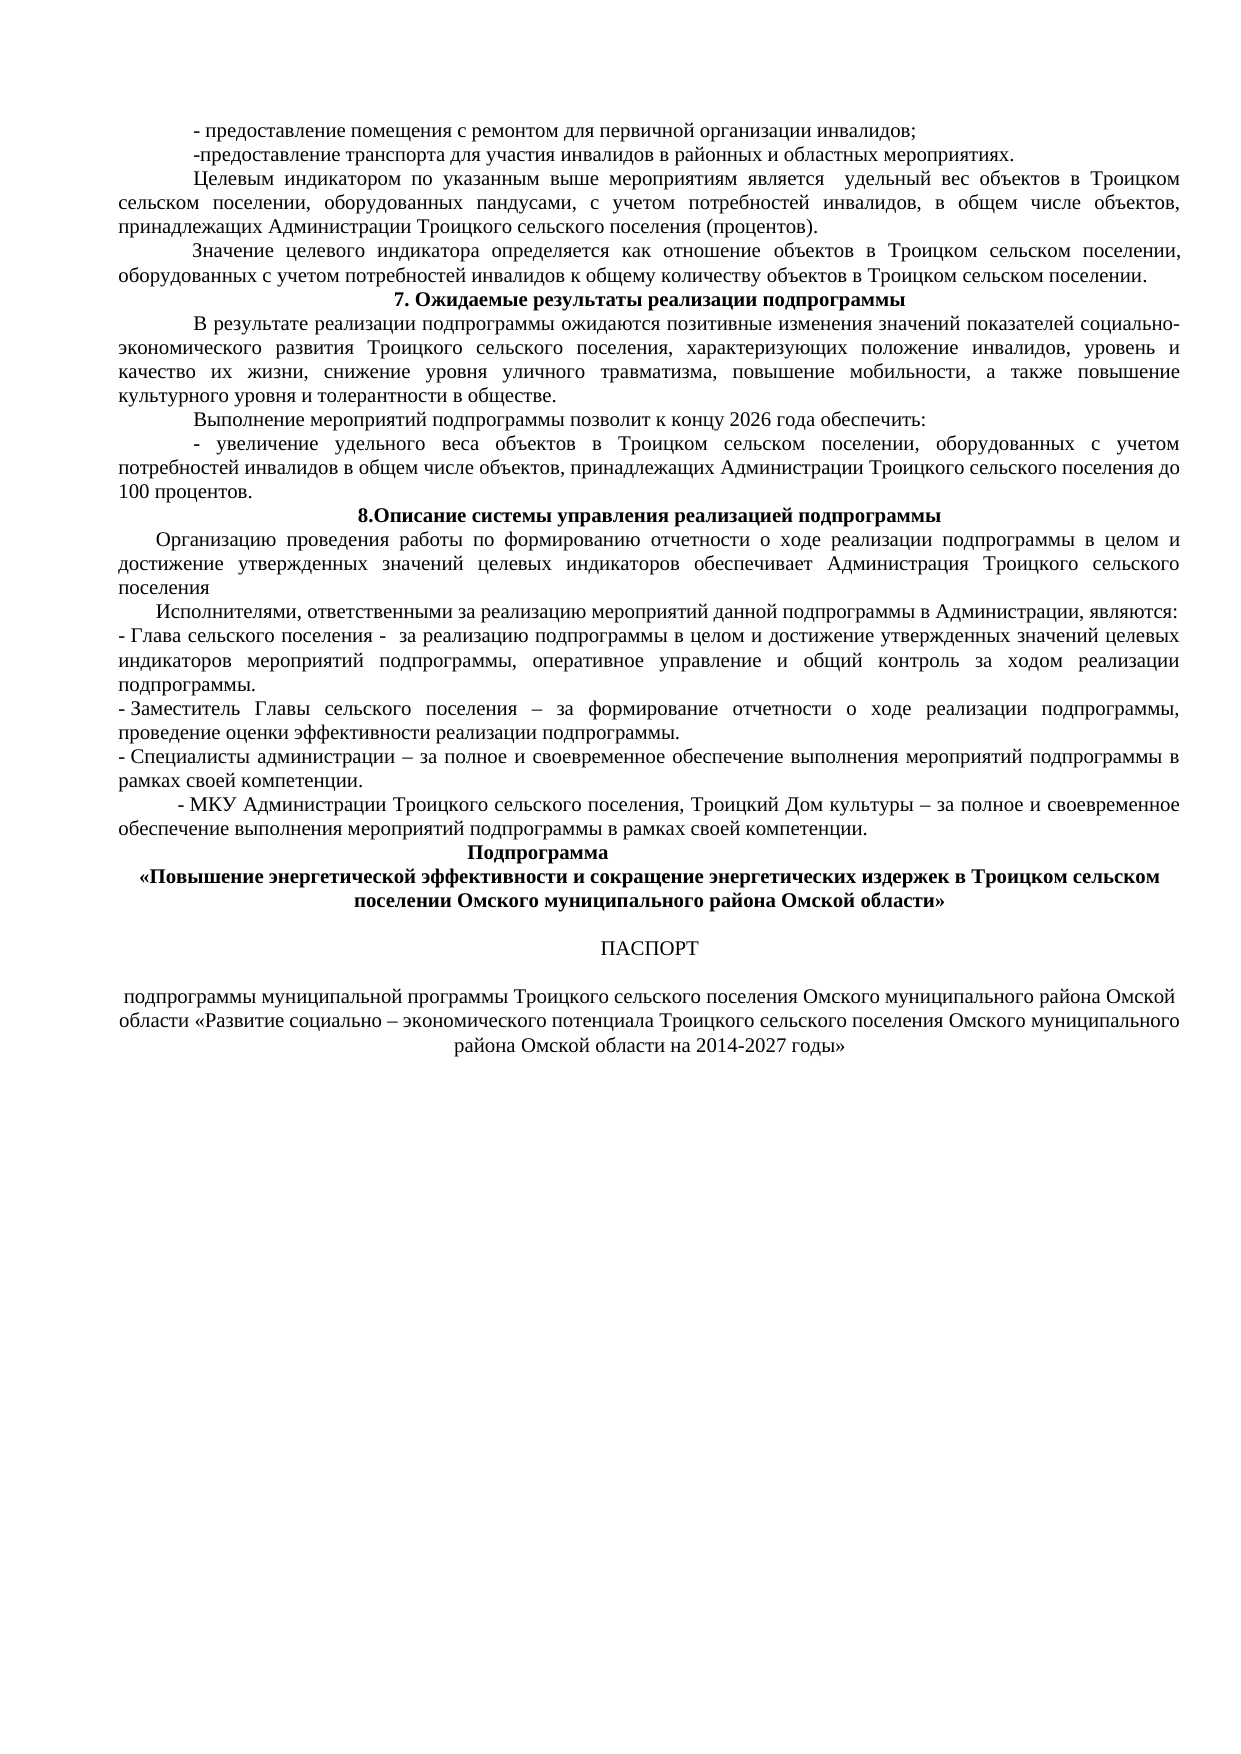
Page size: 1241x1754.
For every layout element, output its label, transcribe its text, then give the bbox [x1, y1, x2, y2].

text Целевым индикатором по указанным выше мероприятиям является удельный вес объектов в Троицком сельском поселении, оборудованных пандусами, с учетом потребностей инвалидов, в общем числе объектов, принадлежащих Администрации Троицкого сельского поселения (процентов). [118, 166, 1181, 238]
text - МКУ Администрации Троицкого сельского поселения, Троицкий Дом культуры – за полное и своевременное обеспечение выполнения мероприятий подпрограммы в рамках своей компетенции. [118, 792, 1181, 840]
text Подпрограмма [118, 840, 1187, 864]
text -предоставление транспорта для участия инвалидов в районных и областных мероприятиях. [118, 142, 1181, 166]
text «Повышение энергетической эффективности и сокращение энергетических издержек в Троицком сельском поселении Омского муниципального района Омской области» [118, 864, 1181, 912]
text - увеличение удельного веса объектов в Троицком сельском поселении, оборудованных с учетом потребностей инвалидов в общем числе объектов, принадлежащих Администрации Троицкого сельского поселения до 100 процентов. [118, 431, 1181, 503]
text - Специалисты администрации – за полное и своевременное обеспечение выполнения мероприятий подпрограммы в рамках своей компетенции. [118, 744, 1181, 792]
text В результате реализации подпрограммы ожидаются позитивные изменения значений показателей социально-экономического развития Троицкого сельского поселения, характеризующих положение инвалидов, уровень и качество их жизни, снижение уровня уличного травматизма, повышение мобильности, а также повышение культурного уровня и толерантности в обществе. [118, 311, 1181, 407]
text подпрограммы муниципальной программы Троицкого сельского поселения Омского муниципального района Омской области «Развитие социально – экономического потенциала Троицкого сельского поселения Омского муниципального района Омской области на 2014-2027 годы» [118, 984, 1181, 1057]
text Организацию проведения работы по формированию отчетности о ходе реализации подпрограммы в целом и достижение утвержденных значений целевых индикаторов обеспечивает Администрация Троицкого сельского поселения [118, 527, 1181, 599]
text 7. Ожидаемые результаты реализации подпрограммы [118, 287, 1181, 311]
text Выполнение мероприятий подпрограммы позволит к концу 2026 года обеспечить: [118, 407, 1181, 431]
text ПАСПОРТ [118, 936, 1181, 960]
text - предоставление помещения с ремонтом для первичной организации инвалидов; [118, 118, 1181, 142]
text Значение целевого индикатора определяется как отношение объектов в Троицком сельском поселении, оборудованных с учетом потребностей инвалидов к общему количеству объектов в Троицком сельском поселении. [118, 238, 1181, 287]
text 8.Описание системы управления реализацией подпрограммы [118, 503, 1181, 527]
text Исполнителями, ответственными за реализацию мероприятий данной подпрограммы в Администрации, являются: [118, 599, 1181, 623]
text - Заместитель Главы сельского поселения – за формирование отчетности о ходе реализации подпрограммы, проведение оценки эффективности реализации подпрограммы. [118, 696, 1181, 744]
text - Глава сельского поселения - за реализацию подпрограммы в целом и достижение утвержденных значений целевых индикаторов мероприятий подпрограммы, оперативное управление и общий контроль за ходом реализации подпрограммы. [118, 623, 1181, 696]
